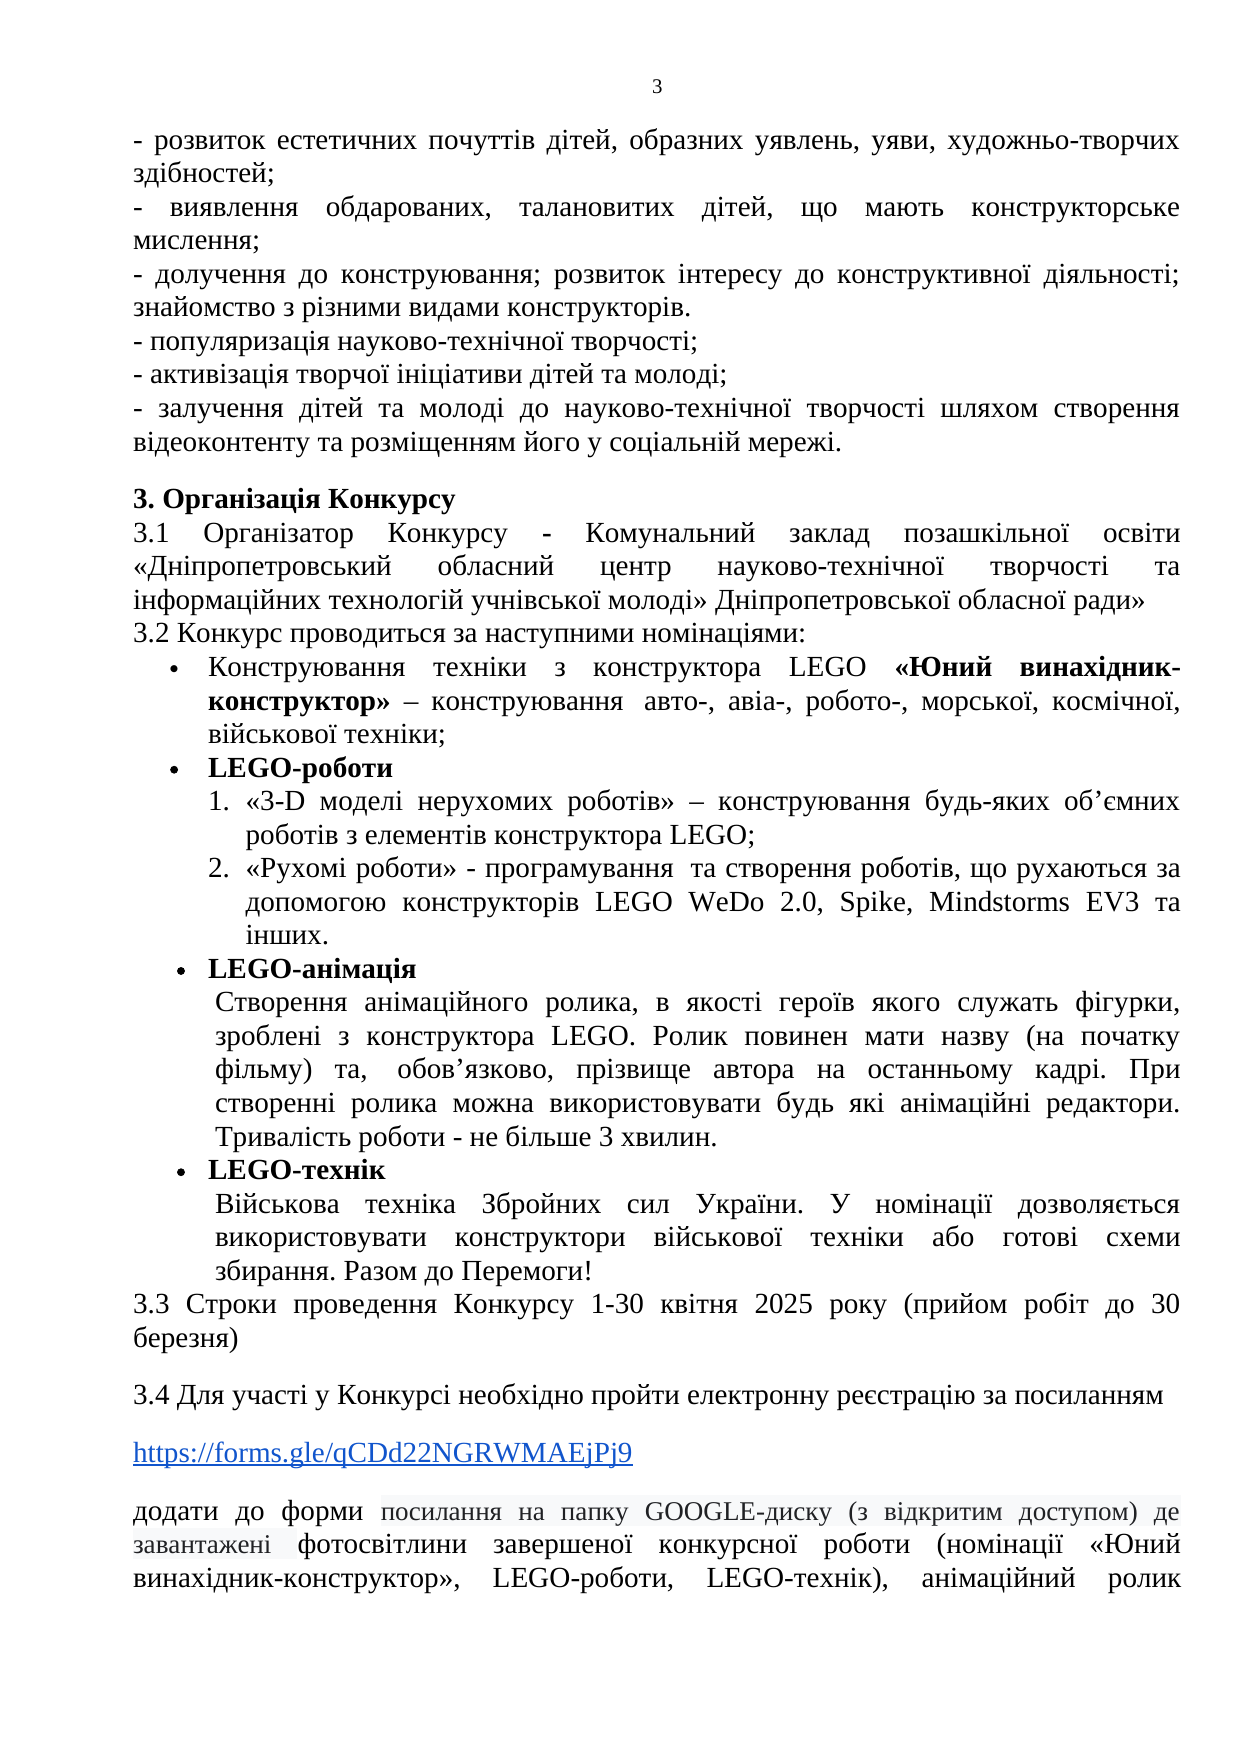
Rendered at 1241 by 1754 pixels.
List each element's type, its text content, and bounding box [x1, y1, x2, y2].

list LEGO-технік Військова техніка Збройних сил України. У номінації дозволяється використовувати конструктори військової техніки або готові схеми збирання. Разом до Перемоги! [177, 1152, 1181, 1286]
text - виявлення обдарованих, талановитих дітей, що мають конструкторське мислення; [133, 189, 1181, 256]
text - долучення до конструювання; розвиток інтересу до конструктивної діяльності; знайомство з різними видами конструкторів. [133, 256, 1181, 323]
text - популяризація науково-технічної творчості; [133, 323, 1181, 357]
text - активізація творчої ініціативи дітей та молоді; [133, 357, 1181, 390]
list «3-D моделі нерухомих роботів» – конструювання будь-яких об’ємних роботів з елементів конструктора LEGO; [208, 783, 1181, 850]
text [133, 1493, 1181, 1593]
text 3.4 Для участі у Конкурсі необхідно пройти електронну реєстрацію за посиланням [133, 1377, 1181, 1411]
text 3.2 Конкурс проводиться за наступними номінаціями: [133, 616, 1181, 649]
text https://forms.gle/qCDd22NGRWMAEjPj9 [133, 1435, 1181, 1469]
list Конструювання техніки з конструктора LEGO «Юний винахідник-конструктор» – конструювання авто-, авіа-, робото-, морської, космічної, військової техніки; [170, 649, 1181, 750]
text - залучення дітей та молоді до науково-технічної творчості шляхом створення відеоконтенту та розміщенням його у соціальній мережі. [133, 390, 1181, 457]
text - розвиток естетичних почуттів дітей, образних уявлень, уяви, художньо-творчих здібностей; [133, 122, 1181, 189]
text 3. Організація Конкурсу [133, 481, 1181, 515]
text 3.3 Строки проведення Конкурсу 1-30 квітня 2025 року (прийом робіт до 30 березня) [133, 1286, 1181, 1353]
list «Рухомі роботи» - програмування та створення роботів, що рухаються за допомогою конструкторів LEGO WeDo 2.0, Spike, Mindstorms EV3 та інших. [208, 850, 1181, 951]
text 3.1 Організатор Конкурсу - Комунальний заклад позашкільної освіти «Дніпропетровський обласний центр науково-технічної творчості та інформаційних технологій учнівської молоді» Дніпропетровської обласної ради» [133, 515, 1181, 616]
list LEGO-роботи [170, 750, 1181, 783]
list LEGO-анімація Створення анімаційного ролика, в якості героїв якого служать фігурки, зроблені з конструктора LEGO. Ролик повинен мати назву (на початку фільму) та, обов’язково, прізвище автора на останньому кадрі. При створенні ролика можна використовувати будь які анімаційні редактори. Тривалість роботи - не більше 3 хвилин. [177, 951, 1181, 1152]
